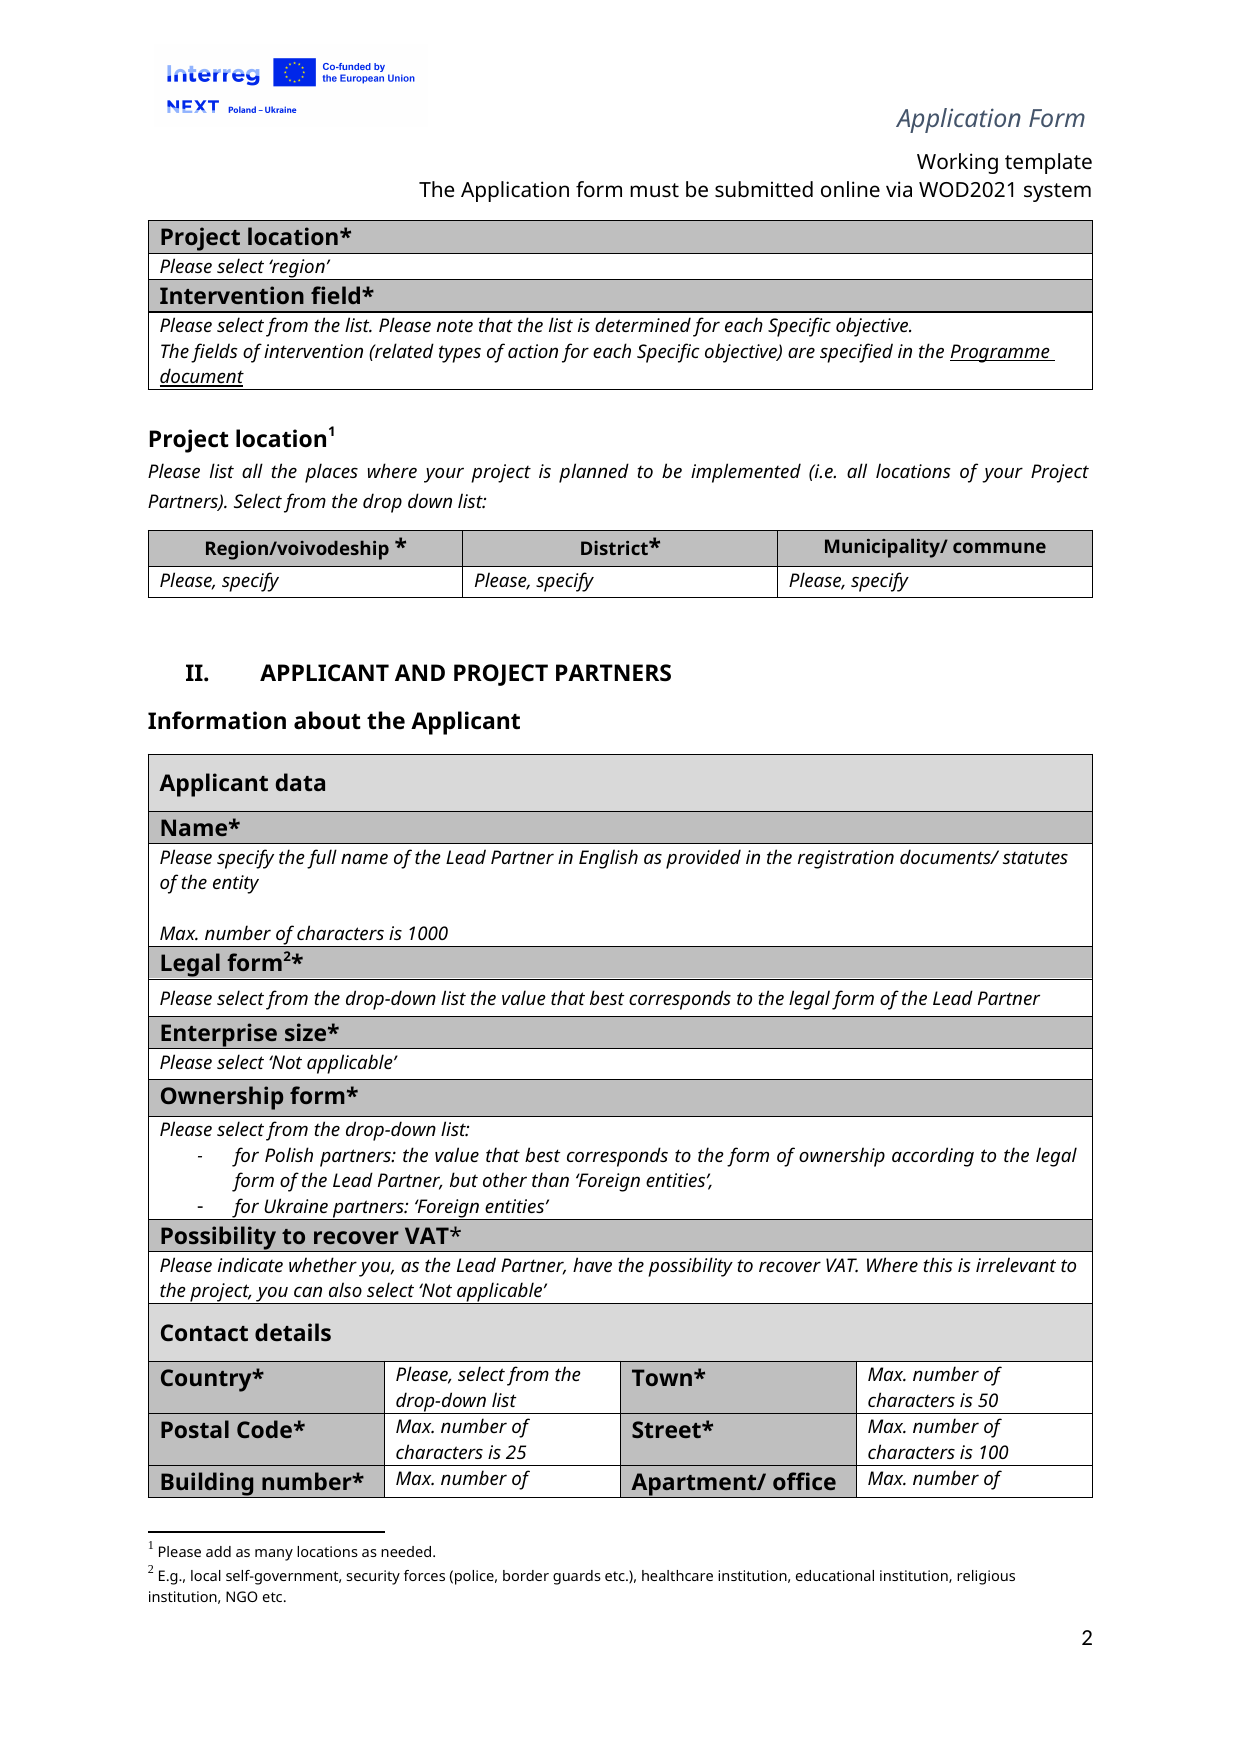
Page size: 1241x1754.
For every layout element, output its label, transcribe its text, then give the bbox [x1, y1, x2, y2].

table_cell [621, 1466, 856, 1497]
table_header Region/voivodeship * [149, 531, 462, 566]
table_cell Please select from the list. Please note that the list is determined for each Specific objective. The fields of intervention (related types of action for each Specific objective) are specified in the Programme document [149, 313, 1092, 389]
table_cell Postal Code* [149, 1414, 384, 1465]
table_cell Street* [621, 1414, 856, 1465]
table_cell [857, 1466, 1092, 1497]
table_header District* [463, 531, 777, 566]
table_cell Please, specify [149, 567, 462, 597]
table_cell Enterprise size* [149, 1017, 1092, 1048]
text Information about the Applicant [148, 705, 1093, 736]
table_cell Please select from the drop-down list the value that best corresponds to the legal form of the Lead Partner [149, 980, 1092, 1016]
table_cell Please, specify [778, 567, 1092, 597]
table_header Applicant data [149, 755, 1092, 811]
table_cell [385, 1466, 620, 1497]
table_cell Country* [149, 1362, 384, 1413]
table_cell Intervention field* [149, 280, 1092, 311]
list APPLICANT AND PROJECT PARTNERS [185, 657, 1093, 688]
table_cell Possibility to recover VAT* [149, 1220, 1092, 1251]
table_cell Please select from the drop-down list: for Polish partners: the value that best corresponds to the form of ownership according to the legal form of the Lead Partner, but other than ‘Foreign entities’, for Ukraine partners: ‘Foreign entities’ [149, 1117, 1092, 1219]
table_cell Please specify the full name of the Lead Partner in English as provided in the registration documents/ statutes of the entity Max. number of characters is 1000 [149, 844, 1092, 946]
table_cell Project location* [149, 221, 1092, 253]
table_cell Max. number of characters is 50 [857, 1362, 1092, 1413]
table_cell Building number* [149, 1466, 384, 1497]
table_cell Please select ‘Not applicable’ [149, 1049, 1092, 1079]
table_cell Please, select from the drop-down list [385, 1362, 620, 1413]
text Project location [148, 423, 1093, 454]
table_cell Max. number of characters is 100 [857, 1414, 1092, 1465]
table_cell Ownership form* [149, 1080, 1092, 1116]
text Please list all the places where your project is planned to be implemented (i.e. all locations of your Project Partners). Select from the drop down list: [148, 459, 1093, 513]
table_cell Town* [621, 1362, 856, 1413]
table_cell Legal form* [149, 947, 1092, 978]
table_cell Contact details [149, 1304, 1092, 1361]
table_cell Please select ‘region’ [149, 254, 1092, 279]
table_cell Please, specify [463, 567, 777, 597]
table_header Municipality/ commune [778, 531, 1092, 566]
picture [153, 44, 429, 127]
table_cell Please indicate whether you, as the Lead Partner, have the possibility to recover VAT. Where this is irrelevant to the project, you can also select ‘Not applicable’ [149, 1252, 1092, 1303]
table_cell Max. number of characters is 25 [385, 1414, 620, 1465]
table_cell Name* [149, 812, 1092, 843]
